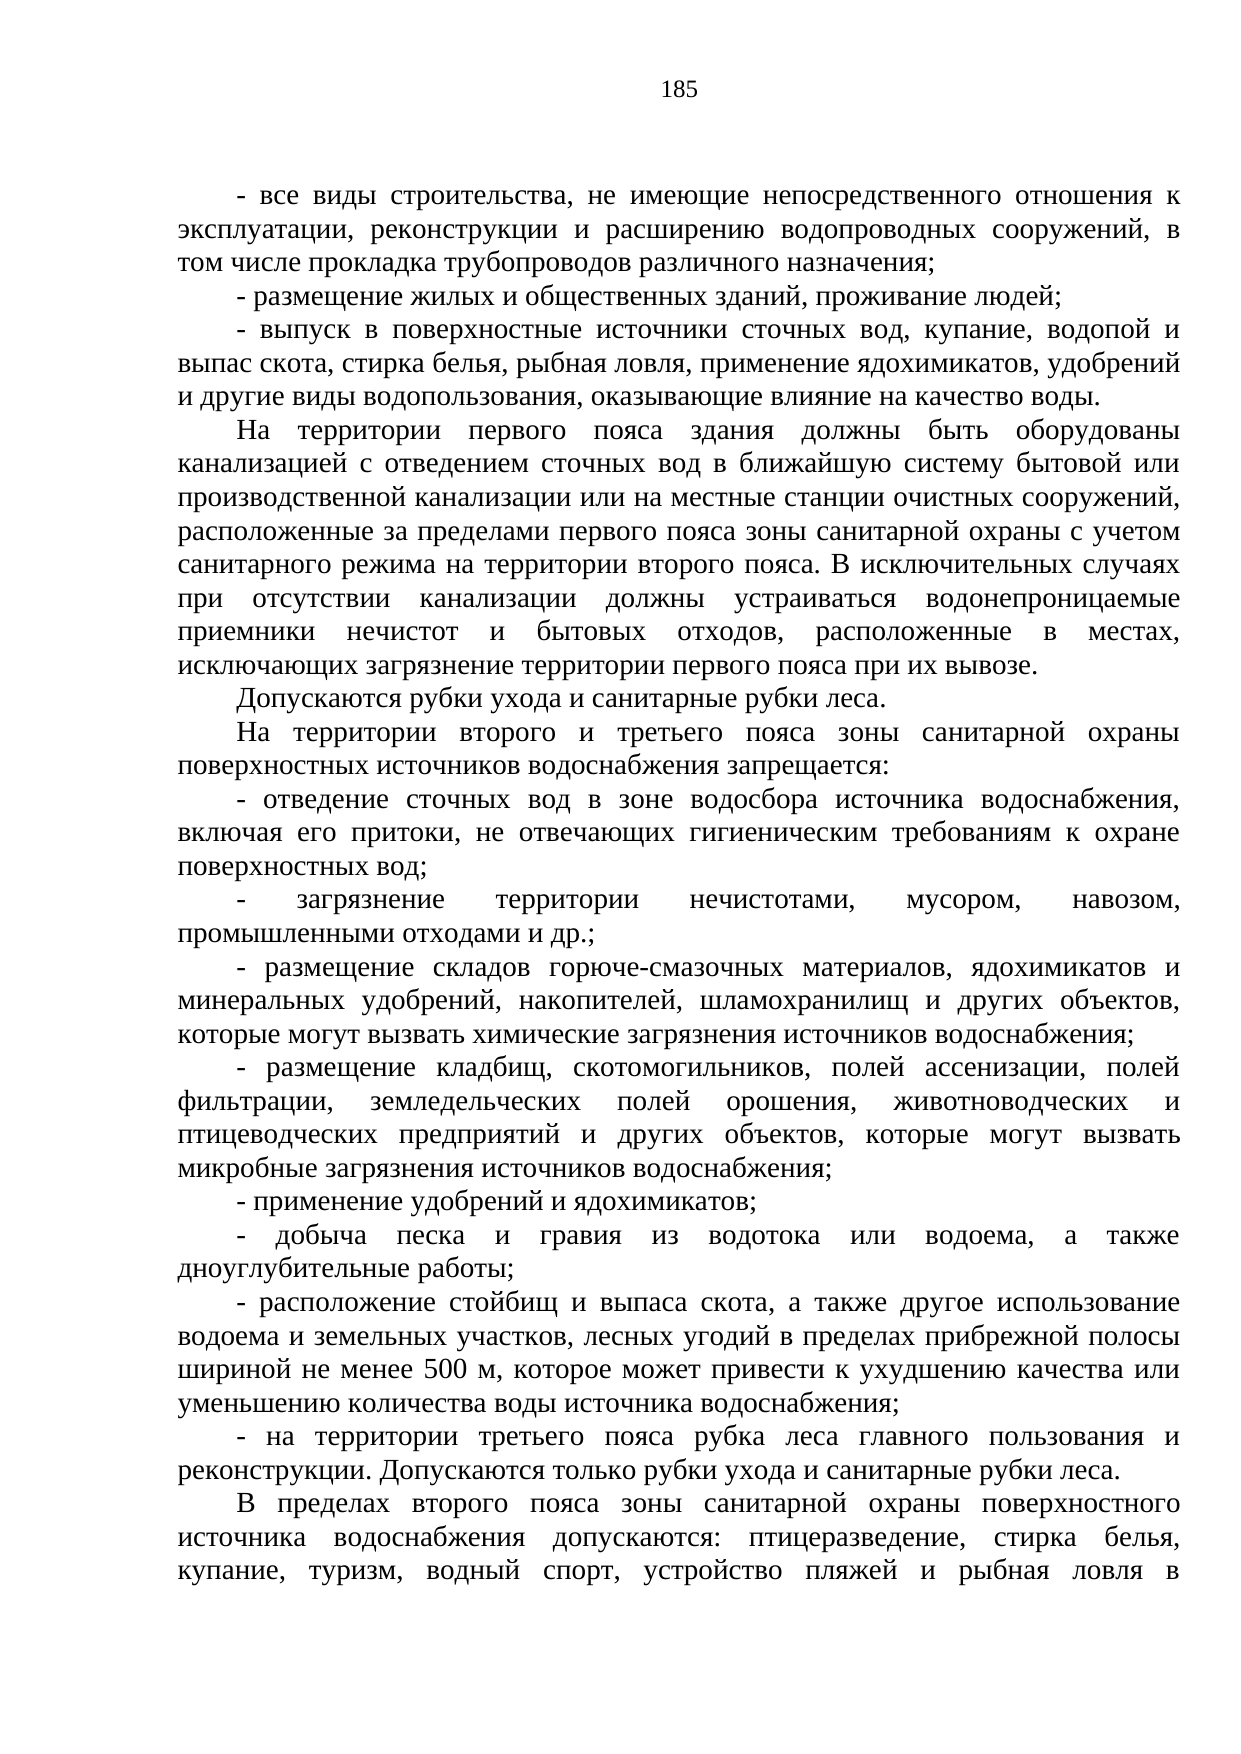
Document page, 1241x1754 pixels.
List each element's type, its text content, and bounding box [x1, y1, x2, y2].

text На территории второго и третьего пояса зоны санитарной охраны поверхностных источников водоснабжения запрещается: [177, 714, 1181, 781]
text - применение удобрений и ядохимикатов; [177, 1183, 1181, 1217]
text - на территории третьего пояса рубка леса главного пользования и реконструкции. Допускаются только рубки ухода и санитарные рубки леса. [177, 1418, 1181, 1485]
text - отведение сточных вод в зоне водосбора источника водоснабжения, включая его притоки, не отвечающих гигиеническим требованиям к охране поверхностных вод; [177, 781, 1181, 882]
text - размещение кладбищ, скотомогильников, полей ассенизации, полей фильтрации, земледельческих полей орошения, животноводческих и птицеводческих предприятий и других объектов, которые могут вызвать микробные загрязнения источников водоснабжения; [177, 1049, 1181, 1183]
text - выпуск в поверхностные источники сточных вод, купание, водопой и выпас скота, стирка белья, рыбная ловля, применение ядохимикатов, удобрений и другие виды водопользования, оказывающие влияние на качество воды. [177, 311, 1181, 412]
text - добыча песка и гравия из водотока или водоема, а также дноуглубительные работы; [177, 1217, 1181, 1284]
text - загрязнение территории нечистотами, мусором, навозом, промышленными отходами и др.; [177, 882, 1181, 949]
text На территории первого пояса здания должны быть оборудованы канализацией с отведением сточных вод в ближайшую систему бытовой или производственной канализации или на местные станции очистных сооружений, расположенные за пределами первого пояса зоны санитарной охраны с учетом санитарного режима на территории второго пояса. В исключительных случаях при отсутствии канализации должны устраиваться водонепроницаемые приемники нечистот и бытовых отходов, расположенные в местах, исключающих загрязнение территории первого пояса при их вывозе. [177, 412, 1181, 680]
text - размещение складов горюче-смазочных материалов, ядохимикатов и минеральных удобрений, накопителей, шламохранилищ и других объектов, которые могут вызвать химические загрязнения источников водоснабжения; [177, 949, 1181, 1049]
text Допускаются рубки ухода и санитарные рубки леса. [177, 680, 1181, 714]
text - все виды строительства, не имеющие непосредственного отношения к эксплуатации, реконструкции и расширению водопроводных сооружений, в том числе прокладка трубопроводов различного назначения; [177, 177, 1181, 278]
text - расположение стойбищ и выпаса скота, а также другое использование водоема и земельных участков, лесных угодий в пределах прибрежной полосы шириной не менее , которое может привести к ухудшению качества или уменьшению количества воды источника водоснабжения; [177, 1284, 1181, 1418]
text - размещение жилых и общественных зданий, проживание людей; [177, 278, 1181, 311]
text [177, 1485, 1181, 1586]
